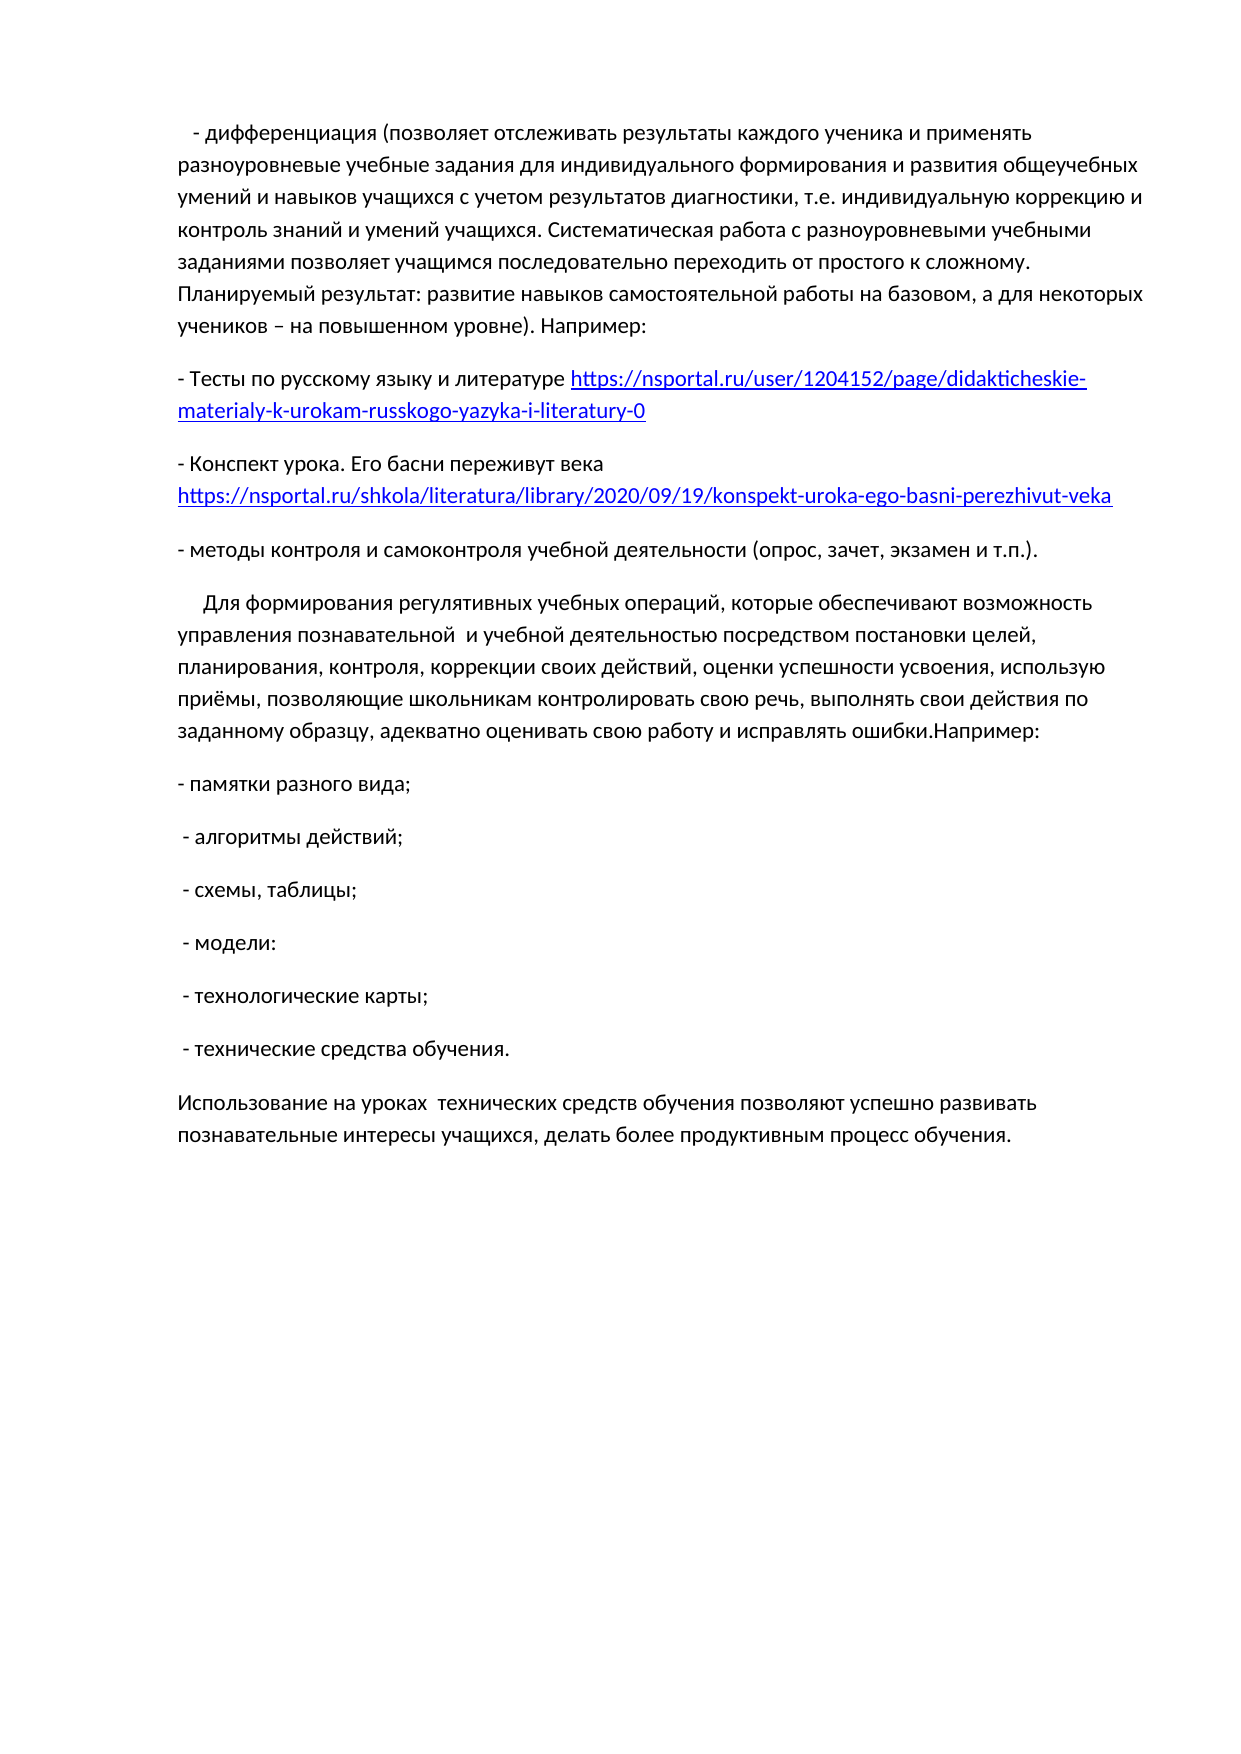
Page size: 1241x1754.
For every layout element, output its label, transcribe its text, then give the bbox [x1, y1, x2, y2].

text - Тесты по русскому языку и литературе https://nsportal.ru/user/1204152/page/didakticheskie-materialy-k-urokam-russkogo-yazyka-i-literatury-0 [177, 364, 1152, 424]
text - схемы, таблицы; [177, 876, 1152, 903]
text - памятки разного вида; [177, 769, 1152, 797]
text - алгоритмы действий; [177, 822, 1152, 851]
text - технические средства обучения. [177, 1034, 1152, 1063]
text - модели: [177, 928, 1152, 957]
text - технологические карты; [177, 982, 1152, 1009]
text Использование на уроках технических средств обучения позволяют успешно развивать познавательные интересы учащихся, делать более продуктивным процесс обучения. [177, 1088, 1152, 1148]
text - методы контроля и самоконтроля учебной деятельности (опрос, зачет, экзамен и т.п.). [177, 535, 1152, 563]
text - Конспект урока. Его басни переживут века https://nsportal.ru/shkola/literatura/library/2020/09/19/konspekt-uroka-ego-basni-perezhivut-veka [177, 449, 1152, 510]
text Для формирования регулятивных учебных операций, которые обеспечивают возможность управления познавательной и учебной деятельностью посредством постановки целей, планирования, контроля, коррекции своих действий, оценки успешности усвоения, использую приёмы, позволяющие школьникам контролировать свою речь, выполнять свои действия по заданному образцу, адекватно оценивать свою работу и исправлять ошибки.Например: [177, 588, 1152, 744]
text - дифференциация (позволяет отслеживать результаты каждого ученика и применять разноуровневые учебные задания для индивидуального формирования и развития общеучебных умений и навыков учащихся с учетом результатов диагностики, т.е. индивидуальную коррекцию и контроль знаний и умений учащихся. Систематическая работа с разноуровневыми учебными заданиями позволяет учащимся последовательно переходить от простого к сложному. Планируемый результат: развитие навыков самостоятельной работы на базовом, а для некоторых учеников – на повышенном уровне). Например: [177, 118, 1152, 339]
